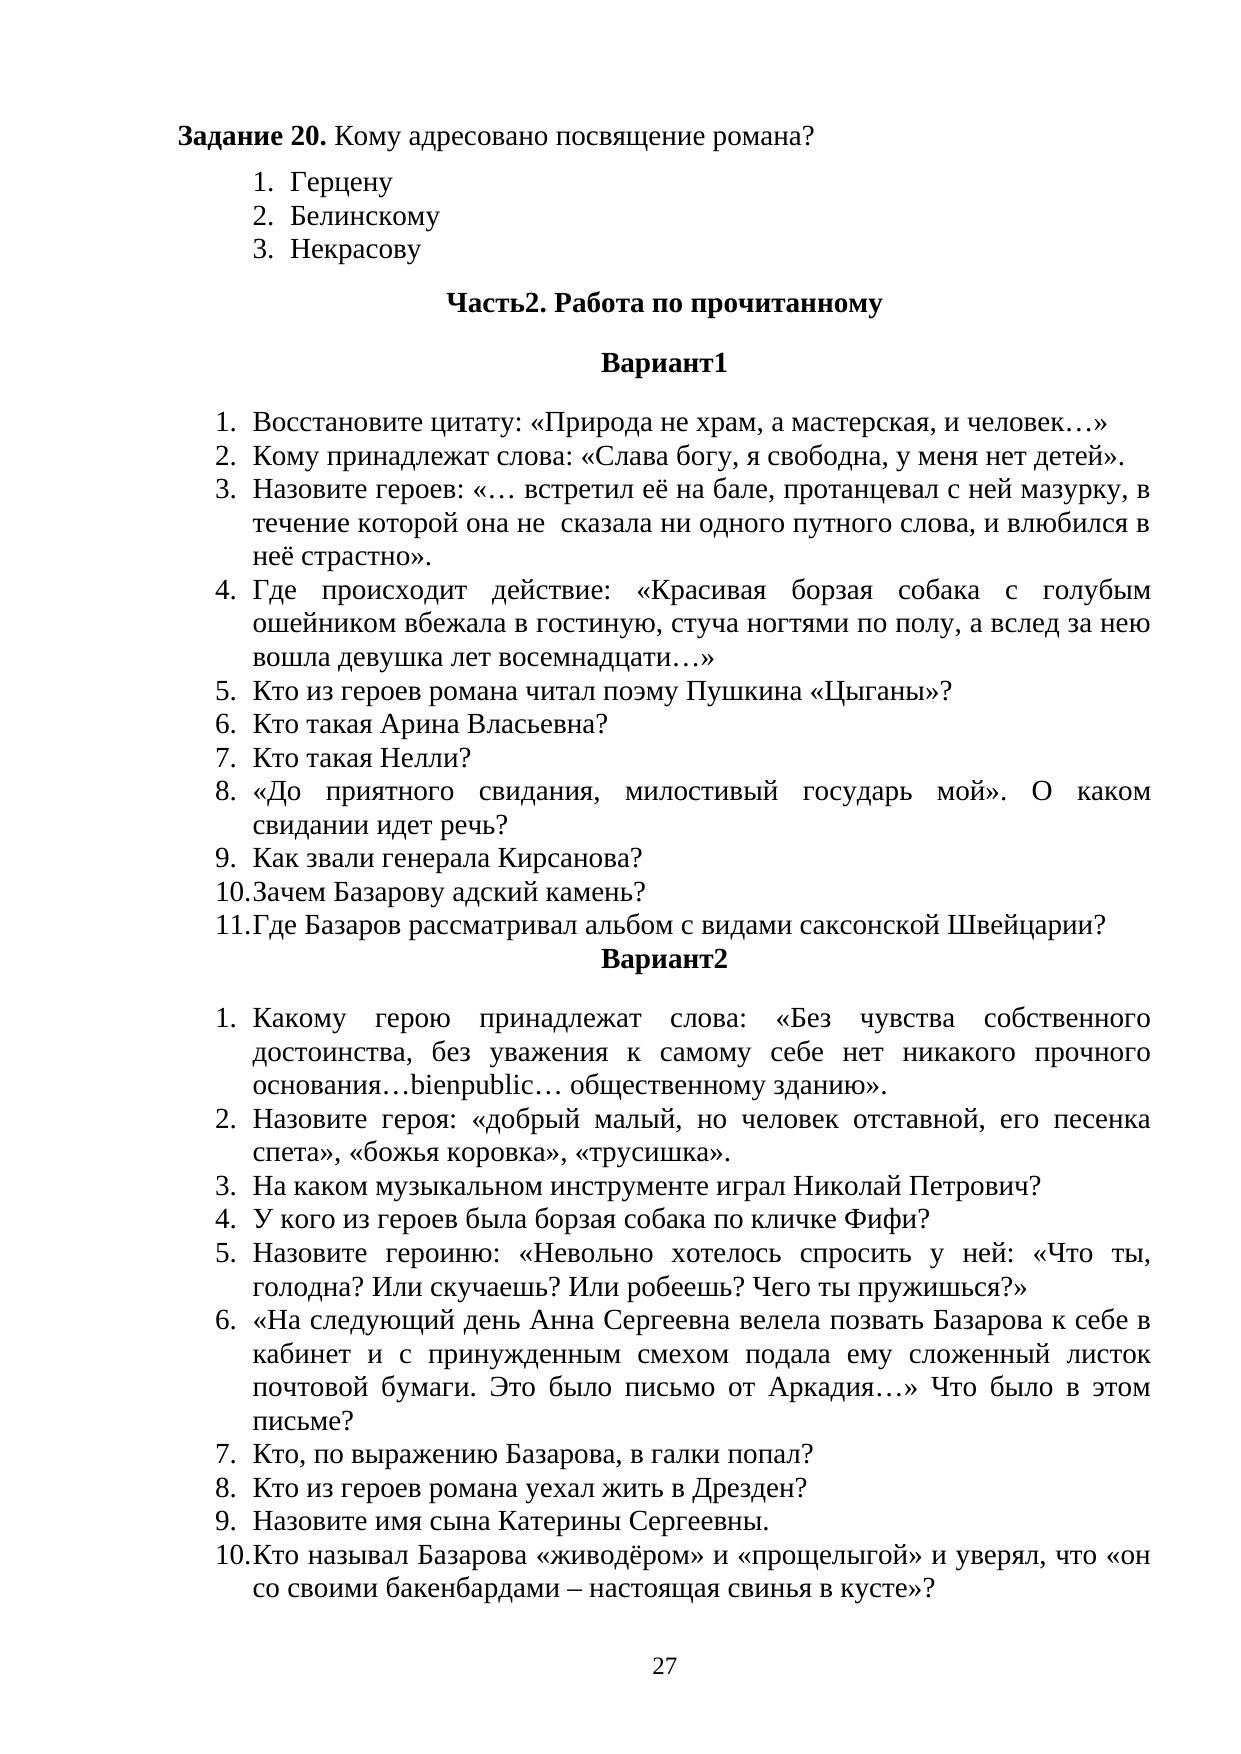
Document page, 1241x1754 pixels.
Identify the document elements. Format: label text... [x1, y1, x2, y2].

list Зачем Базарову адский камень? [215, 874, 1152, 907]
list Как звали генерала Кирсанова? [215, 840, 1152, 874]
text Задание 20. Кому адресовано посвящение романа? [177, 118, 1152, 152]
list Кто такая Нелли? [215, 740, 1152, 773]
list Назовите имя сына Катерины Сергеевны. [215, 1503, 1152, 1537]
list Герцену [252, 164, 1152, 198]
list Кто из героев романа уехал жить в Дрезден? [215, 1470, 1152, 1503]
text Часть2. Работа по прочитанному [177, 286, 1152, 319]
list Восстановите цитату: «Природа не храм, а мастерская, и человек…» [215, 404, 1152, 438]
list «До приятного свидания, милостивый государь мой». О каком свидании идет речь? [215, 773, 1152, 840]
list Назовите героя: «добрый малый, но человек отставной, его песенка спета», «божья коровка», «трусишка». [215, 1101, 1152, 1168]
list Кто, по выражению Базарова, в галки попал? [215, 1436, 1152, 1470]
list Белинскому [252, 198, 1152, 231]
list У кого из героев была борзая собака по кличке Фифи? [215, 1202, 1152, 1235]
list Где происходит действие: «Красивая борзая собака с голубым ошейником вбежала в гостиную, стуча ногтями по полу, а вслед за нею вошла девушка лет восемнадцати…» [215, 572, 1152, 673]
list Некрасову [252, 231, 1152, 265]
list Назовите героиню: «Невольно хотелось спросить у ней: «Что ты, голодна? Или скучаешь? Или робеешь? Чего ты пружишься?» [215, 1235, 1152, 1302]
list «На следующий день Анна Сергеевна велела позвать Базарова к себе в кабинет и с принужденным смехом подала ему сложенный листок почтовой бумаги. Это было письмо от Аркадия…» Что было в этом письме? [215, 1302, 1152, 1436]
list Кто из героев романа читал поэму Пушкина «Цыганы»? [215, 673, 1152, 706]
list Кто такая Арина Власьевна? [215, 706, 1152, 740]
text Вариант1 [177, 345, 1152, 378]
list На каком музыкальном инструменте играл Николай Петрович? [215, 1168, 1152, 1202]
list Кто называл Базарова «живодёром» и «прощелыгой» и уверял, что «он со своими бакенбардами – настоящая свинья в кусте»? [215, 1537, 1152, 1604]
list Какому герою принадлежат слова: «Без чувства собственного достоинства, без уважения к самому себе нет никакого прочного основания…bienpublic… общественному зданию». [215, 1000, 1152, 1101]
list Где Базаров рассматривал альбом с видами саксонской Швейцарии? [215, 907, 1152, 941]
list Кому принадлежат слова: «Слава богу, я свободна, у меня нет детей». [215, 438, 1152, 471]
text Вариант2 [177, 941, 1152, 974]
list Назовите героев: «… встретил её на бале, протанцевал с ней мазурку, в течение которой она не сказала ни одного путного слова, и влюбился в неё страстно». [215, 471, 1152, 572]
